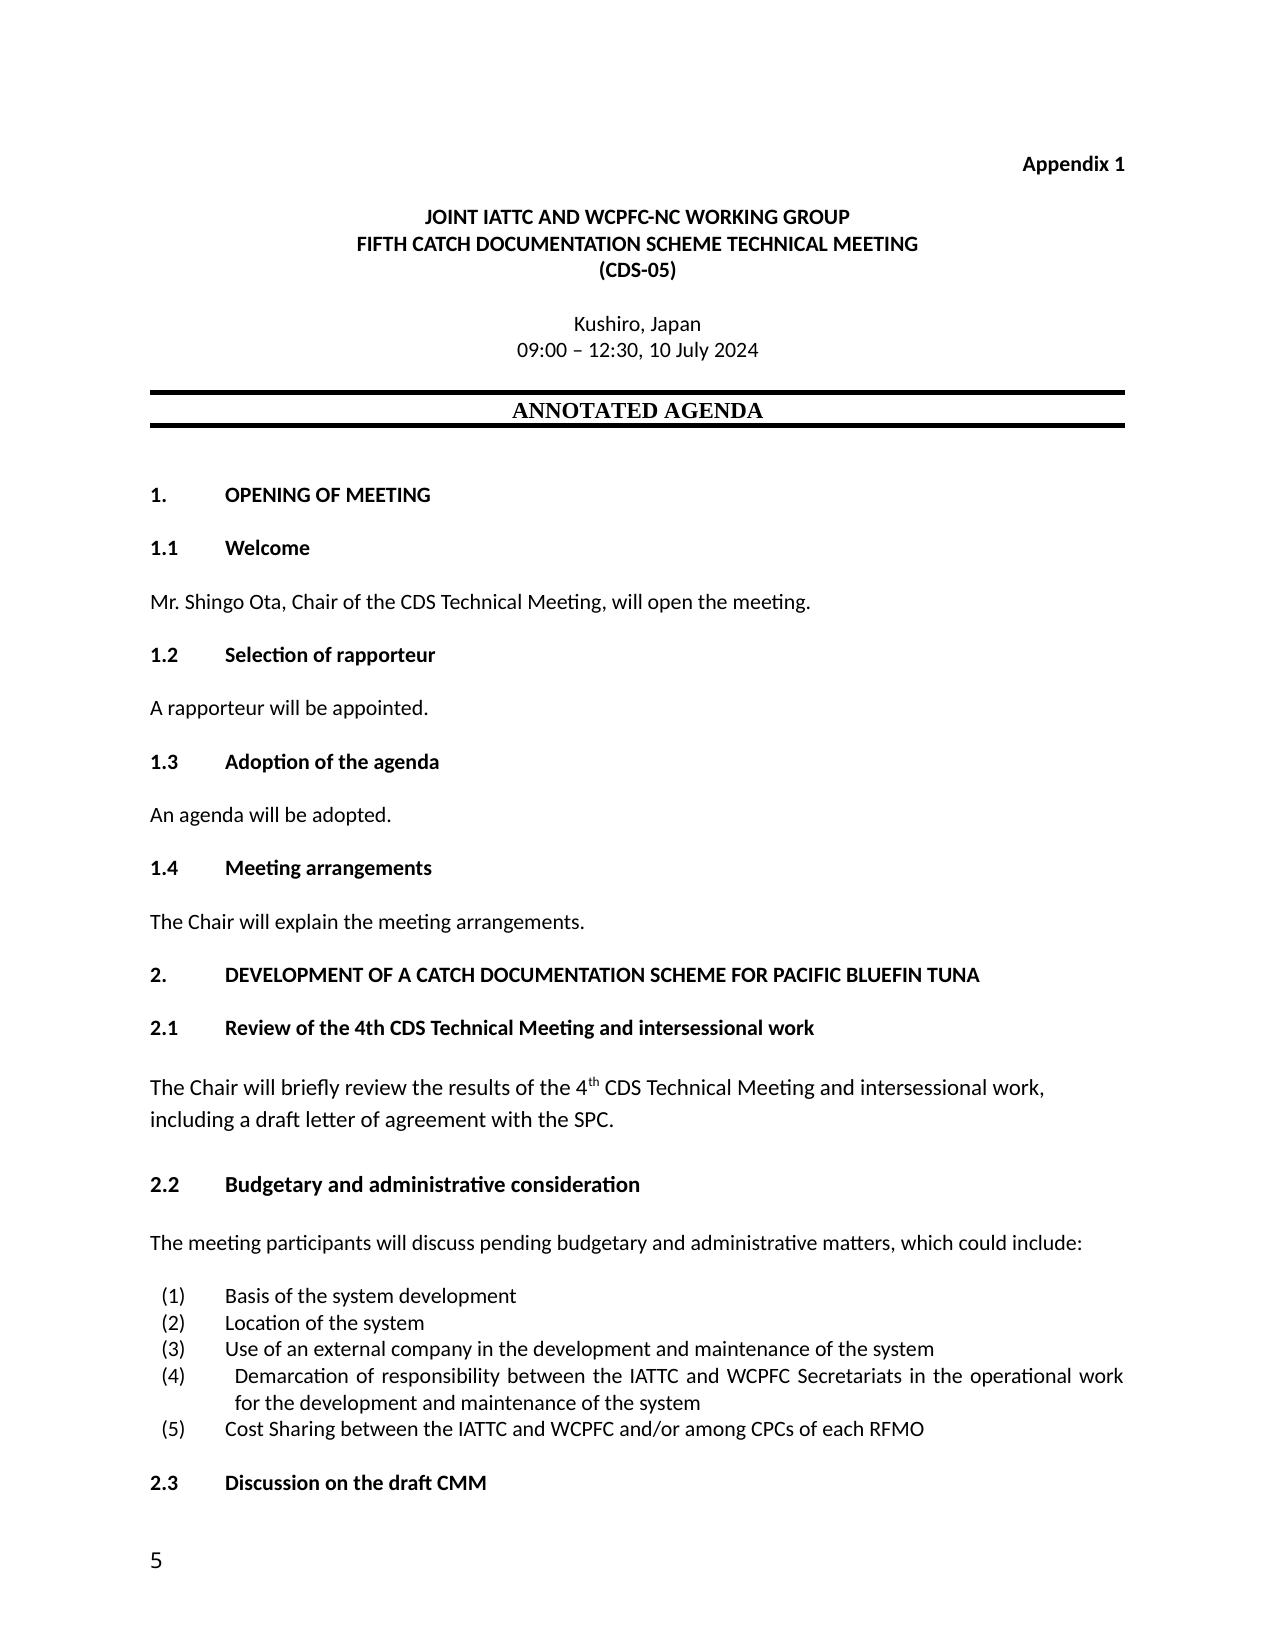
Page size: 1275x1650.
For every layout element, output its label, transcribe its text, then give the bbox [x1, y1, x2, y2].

text (3) Use of an external company in the development and maintenance of the system [150, 1335, 1125, 1362]
text 2.1 Review of the 4th CDS Technical Meeting and intersessional work [150, 1014, 1125, 1041]
text Mr. Shingo Ota, Chair of the CDS Technical Meeting, will open the meeting. [150, 588, 1125, 614]
text 1.4 Meeting arrangements [150, 854, 1125, 881]
text 1.1 Welcome [150, 534, 1125, 561]
text (4) Demarcation of responsibility between the IATTC and WCPFC Secretariats in the operational work for the development and maintenance of the system [161, 1362, 1125, 1415]
text 1.3 Adoption of the agenda [150, 748, 1125, 774]
text The Chair will explain the meeting arrangements. [150, 908, 1125, 934]
text (5) Cost Sharing between the IATTC and WCPFC and/or among CPCs of each RFMO [150, 1415, 1125, 1442]
text The meeting participants will discuss pending budgetary and administrative matters, which could include: [150, 1229, 1125, 1255]
text 2. DEVELOPMENT OF A CATCH DOCUMENTATION SCHEME FOR PACIFIC BLUEFIN TUNA [150, 961, 1125, 988]
text Kushiro, Japan [150, 310, 1125, 337]
text Appendix 1 [150, 150, 1125, 177]
text 09:00 – 12:30, 10 July 2024 [150, 337, 1125, 363]
text 1. OPENING OF MEETING [150, 481, 1125, 508]
list The Chair will briefly review the results of the 4th CDS Technical Meeting and intersessional work, including a draft letter of agreement with the SPC. [150, 1073, 1125, 1133]
list 2.2 Budgetary and administrative consideration [150, 1170, 1125, 1198]
text (CDS-05) [150, 257, 1125, 283]
text ANNOTATED AGENDA [150, 395, 1125, 423]
text FIFTH CATCH DOCUMENTATION SCHEME TECHNICAL MEETING [150, 230, 1125, 257]
text 1.2 Selection of rapporteur [150, 641, 1125, 668]
text 2.3 Discussion on the draft CMM [150, 1469, 1125, 1495]
text (2) Location of the system [150, 1309, 1125, 1335]
text (1) Basis of the system development [150, 1282, 1125, 1309]
text An agenda will be adopted. [150, 801, 1125, 828]
text JOINT IATTC AND WCPFC-NC WORKING GROUP [150, 203, 1125, 230]
text A rapporteur will be appointed. [150, 694, 1125, 721]
